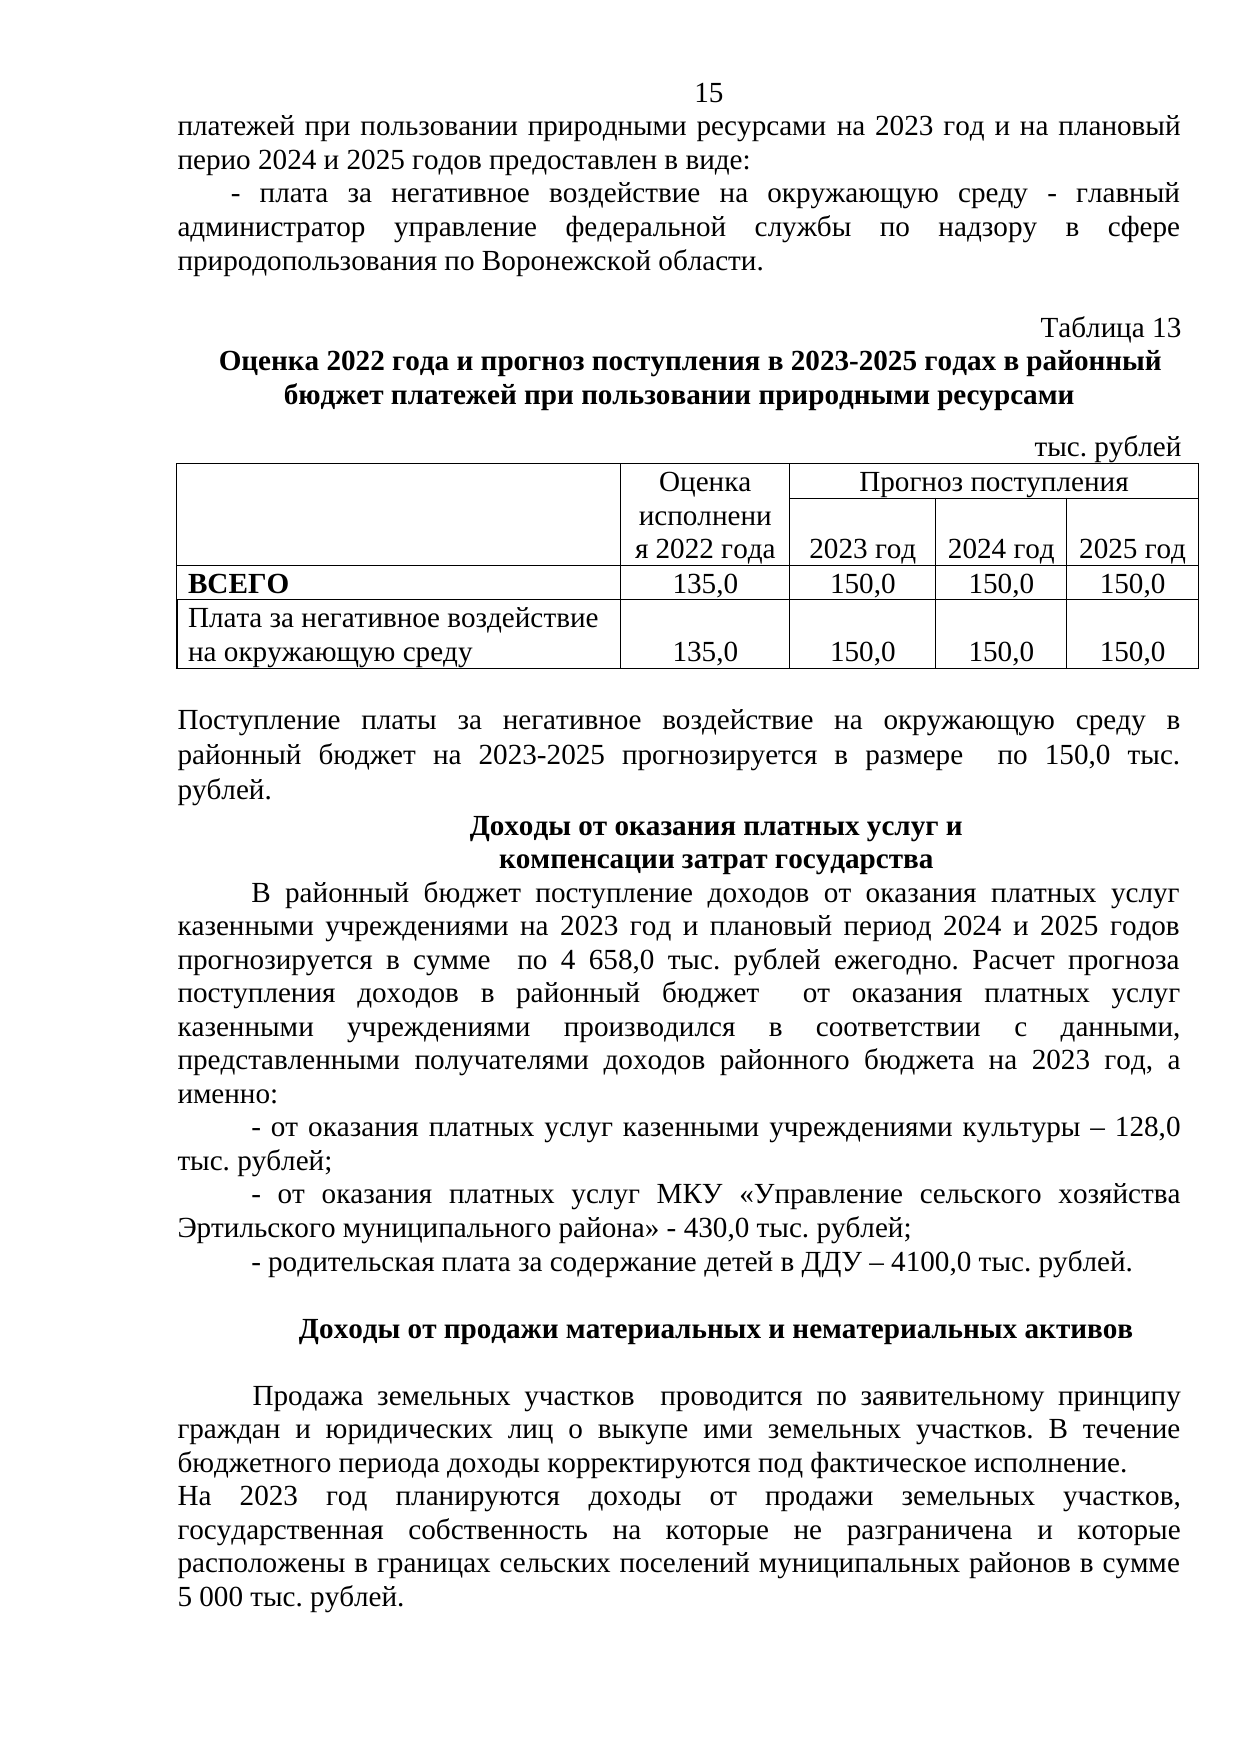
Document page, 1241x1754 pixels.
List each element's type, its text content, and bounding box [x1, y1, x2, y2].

text - от оказания платных услуг МКУ «Управление сельского хозяйства Эртильского муниципального района» - 430,0 тыс. рублей; [177, 1177, 1181, 1244]
table_cell 150,0 [1067, 566, 1198, 599]
table_header [177, 464, 620, 565]
table_header Оценка исполнения 2022 года [621, 464, 789, 565]
table_cell 150,0 [936, 566, 1066, 599]
table_cell 2023 год [790, 499, 935, 565]
text - родительская плата за содержание детей в ДДУ – 4100,0 тыс. рублей. [177, 1244, 1181, 1277]
table_cell 135,0 [621, 566, 789, 599]
text - плата за негативное воздействие на окружающую среду - главный администратор управление федеральной службы по надзору в сфере природопользования по Воронежской области. [177, 176, 1181, 276]
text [177, 108, 1181, 176]
text Доходы от оказания платных услуг и [177, 808, 1181, 841]
table_cell 150,0 [1067, 600, 1198, 667]
table_cell 2024 год [936, 499, 1066, 565]
table_cell ВСЕГО [177, 566, 620, 599]
text компенсации затрат государства [177, 841, 1181, 875]
table_cell 150,0 [936, 600, 1066, 667]
table_cell 150,0 [790, 566, 935, 599]
table_cell 135,0 [621, 600, 789, 667]
table_cell 2025 год [1067, 499, 1198, 565]
table_cell Плата за негативное воздействие на окружающую среду [178, 600, 620, 667]
table_cell 150,0 [790, 600, 935, 667]
text Таблица 13 [233, 310, 1181, 343]
text - от оказания платных услуг казенными учреждениями культуры – 128,0 тыс. рублей; [177, 1109, 1181, 1177]
table_header Прогноз поступления [790, 464, 1198, 498]
text тыс. рублей [233, 429, 1181, 463]
text Оценка 2022 года и прогноз поступления в 2023-2025 годах в районный бюджет платежей при пользовании природными ресурсами [177, 343, 1181, 410]
text В районный бюджет поступление доходов от оказания платных услуг казенными учреждениями на 2023 год и плановый период 2024 и 2025 годов прогнозируется в сумме по 4 658,0 тыс. рублей ежегодно. Расчет прогноза поступления доходов в районный бюджет от оказания платных услуг казенными учреждениями производился в соответствии с данными, представленными получателями доходов районного бюджета на 2023 год, а именно: [177, 875, 1181, 1109]
text На 2023 год планируются доходы от продажи земельных участков, государственная собственность на которые не разграничена и которые расположены в границах сельских поселений муниципальных районов в сумме 5 000 тыс. рублей. [177, 1478, 1181, 1613]
text Доходы от продажи материальных и нематериальных активов [177, 1311, 1181, 1344]
text Продажа земельных участков проводится по заявительному принципу граждан и юридических лиц о выкупе ими земельных участков. В течение бюджетного периода доходы корректируются под фактическое исполнение. [177, 1378, 1181, 1478]
text Поступление платы за негативное воздействие на окружающую среду в районный бюджет на 2023-2025 прогнозируется в размере по 150,0 тыс. рублей. [177, 702, 1181, 806]
